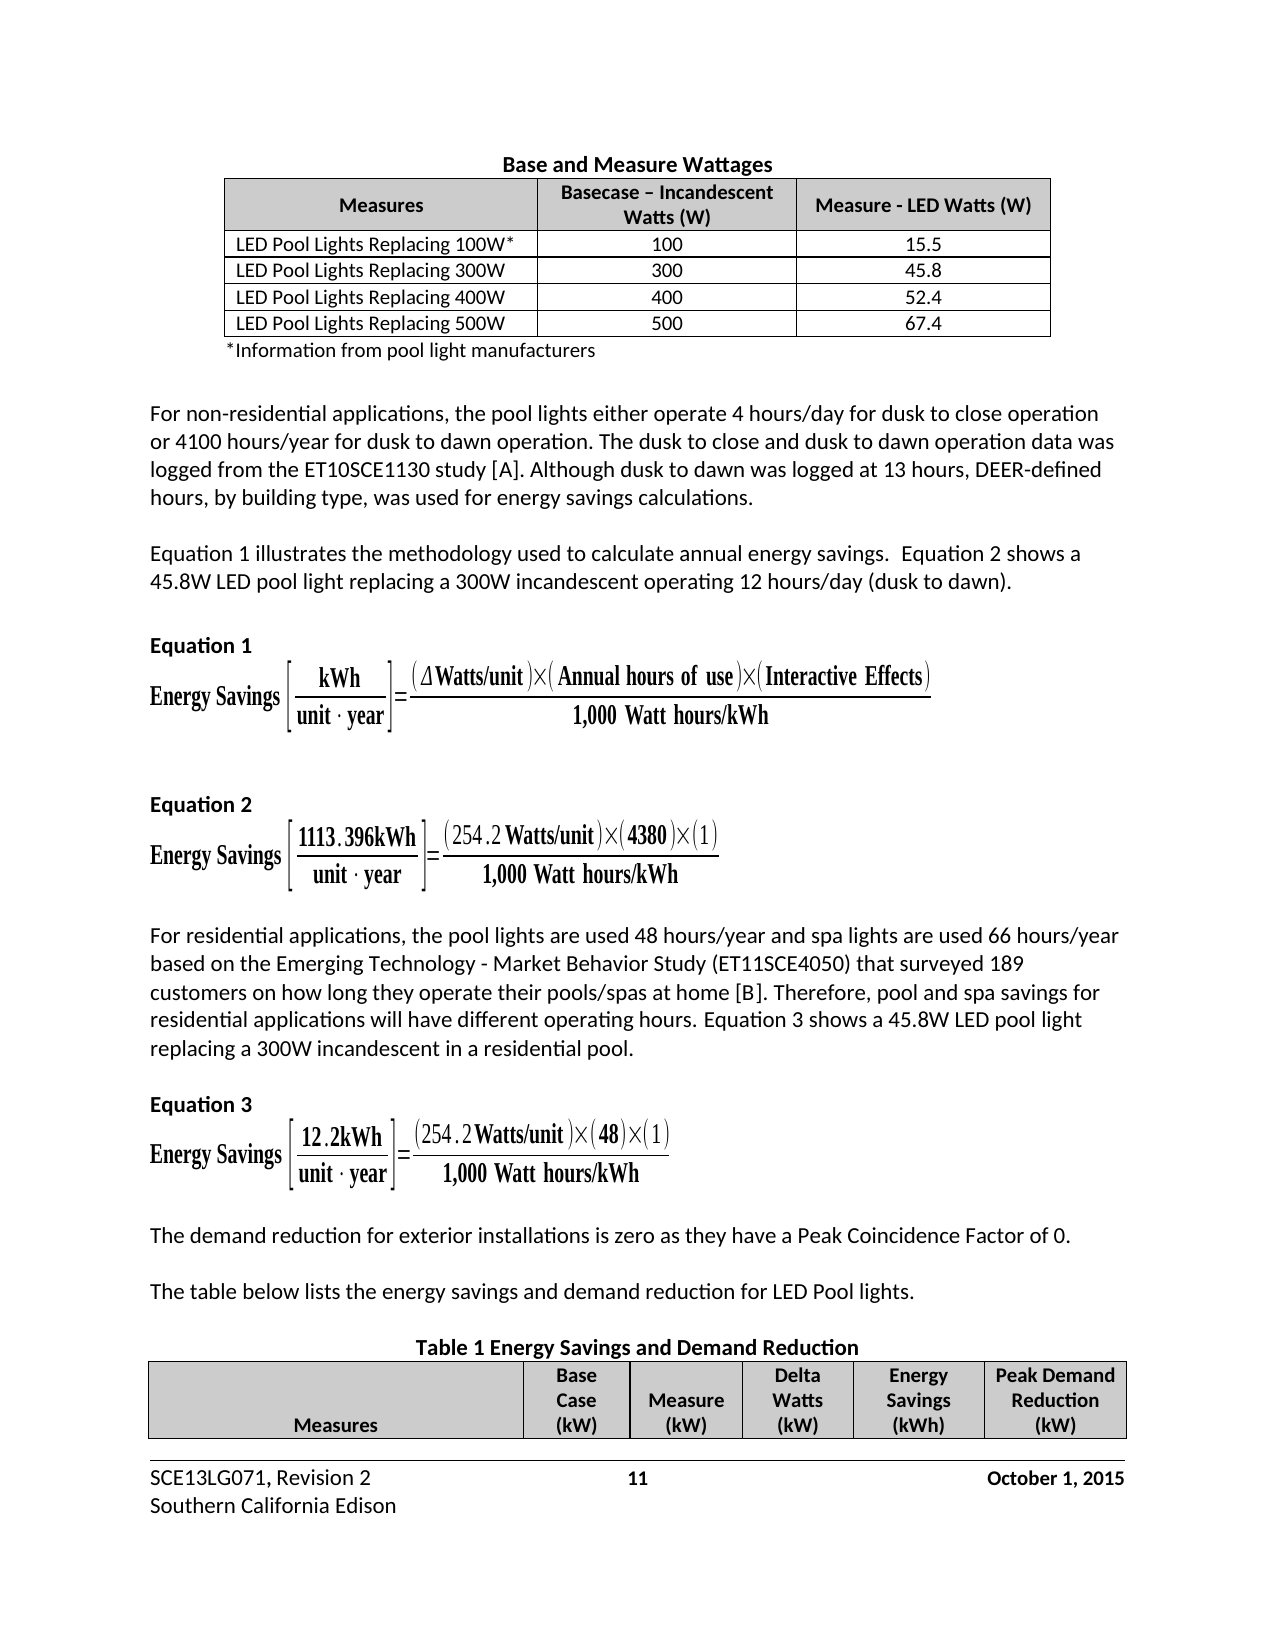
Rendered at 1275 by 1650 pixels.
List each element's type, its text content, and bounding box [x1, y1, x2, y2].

text Equation 1 [150, 631, 1125, 659]
table_header Peak Demand Reduction (kW) [985, 1362, 1126, 1438]
text The demand reduction for exterior installations is zero as they have a Peak Coincidence Factor of 0. [150, 1221, 1125, 1249]
table_cell 67.4 [797, 311, 1050, 336]
text For non-residential applications, the pool lights either operate 4 hours/day for dusk to close operation or 4100 hours/year for dusk to dawn operation. The dusk to close and dusk to dawn operation data was logged from the ET10SCE1130 study [A]. Although dusk to dawn was logged at 13 hours, DEER-defined hours, by building type, was used for energy savings calculations. [150, 399, 1125, 511]
table_header Basecase – Incandescent Watts (W) [538, 179, 796, 230]
table_cell 15.5 [797, 231, 1050, 256]
table_cell 400 [538, 284, 796, 309]
text Base and Measure Wattages [150, 150, 1125, 178]
table_header Measures [149, 1362, 523, 1438]
table_cell 52.4 [797, 284, 1050, 309]
table_cell 100 [538, 231, 796, 256]
table_header Measure - LED Watts (W) [797, 179, 1050, 230]
table_header Measure (kW) [631, 1362, 742, 1438]
table_cell LED Pool Lights Replacing 300W [225, 258, 537, 283]
table_cell LED Pool Lights Replacing 500W [225, 311, 537, 336]
table_cell LED Pool Lights Replacing 400W [225, 284, 537, 309]
text Equation 3 [150, 1090, 1125, 1118]
table_header Base Case (kW) [524, 1362, 629, 1438]
table_header Energy Savings (kWh) [854, 1362, 984, 1438]
table_cell 45.8 [797, 258, 1050, 283]
table_header Delta Watts (kW) [743, 1362, 853, 1438]
table_cell 500 [538, 311, 796, 336]
text The table below lists the energy savings and demand reduction for LED Pool lights. [150, 1277, 1125, 1305]
table_cell 300 [538, 258, 796, 283]
text Equation 2 [150, 791, 1125, 818]
text Equation 1 illustrates the methodology used to calculate annual energy savings. Equation 2 shows a 45.8W LED pool light replacing a 300W incandescent operating 12 hours/day (dusk to dawn). [150, 539, 1125, 595]
text For residential applications, the pool lights are used 48 hours/year and spa lights are used 66 hours/year based on the Emerging Technology - Market Behavior Study (ET11SCE4050) that surveyed 189 customers on how long they operate their pools/spas at home [B]. Therefore, pool and spa savings for residential applications will have different operating hours. Equation 3 shows a 45.8W LED pool light replacing a 300W incandescent in a residential pool. [150, 922, 1125, 1062]
table_cell LED Pool Lights Replacing 100W* [225, 231, 537, 256]
table_header Measures [225, 179, 537, 230]
text *Information from pool light manufacturers [150, 337, 1125, 363]
